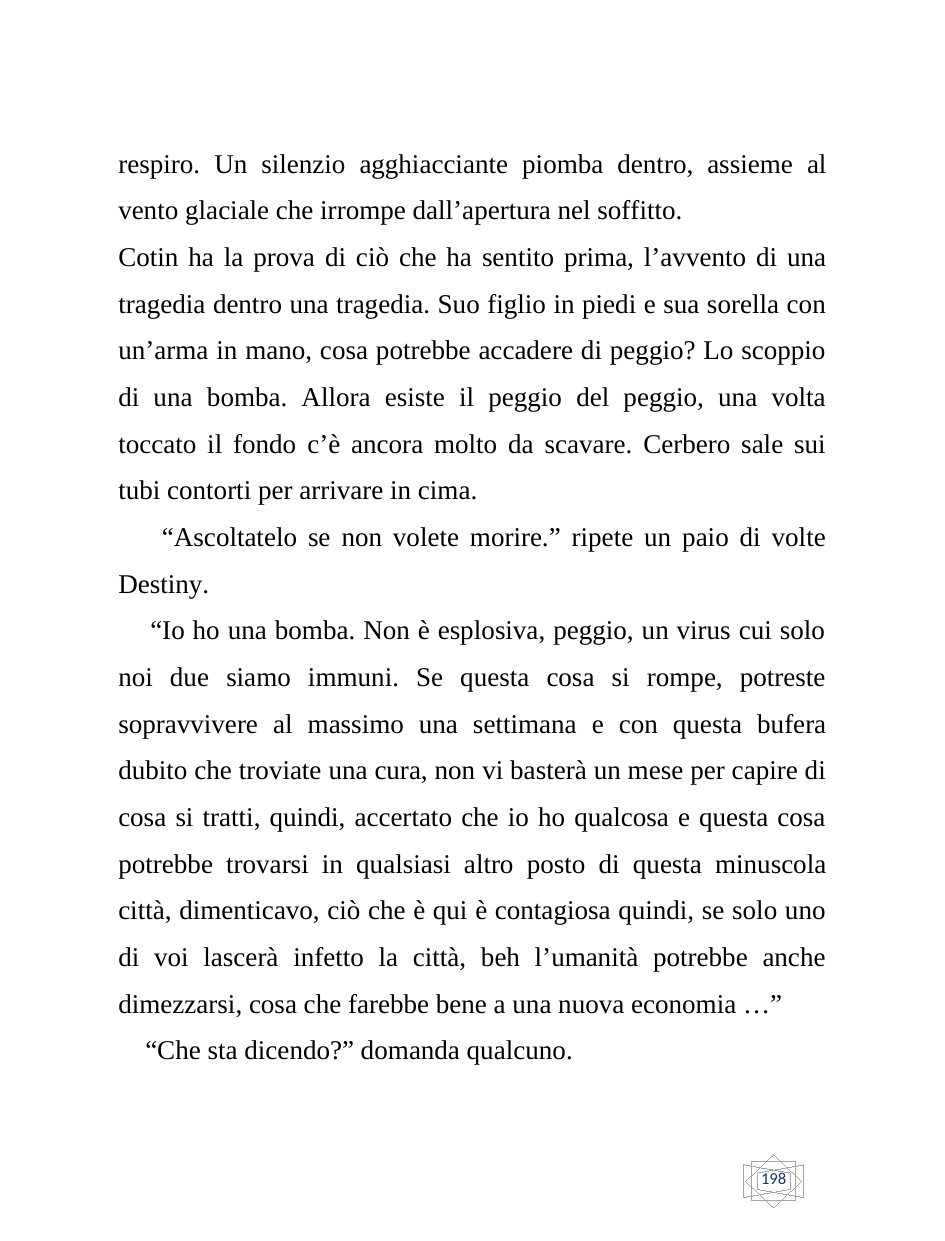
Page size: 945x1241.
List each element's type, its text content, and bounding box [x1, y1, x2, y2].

text “Io ho una bomba. Non è esplosiva, peggio, un virus cui solo noi due siamo immuni. Se questa cosa si rompe, potreste sopravvivere al massimo una settimana e con questa bufera dubito che troviate una cura, non vi basterà un mese per capire di cosa si tratti, quindi, accertato che io ho qualcosa e questa cosa potrebbe trovarsi in qualsiasi altro posto di questa minuscola città, dimenticavo, ciò che è qui è contagiosa quindi, se solo uno di voi lascerà infetto la città, beh l’umanità potrebbe anche dimezzarsi, cosa che farebbe bene a una nuova economia …” [118, 614, 827, 1019]
text Cotin ha la prova di ciò che ha sentito prima, l’avvento di una tragedia dentro una tragedia. Suo figlio in piedi e sua sorella con un’arma in mano, cosa potrebbe accadere di peggio? Lo scoppio di una bomba. Allora esiste il peggio del peggio, una volta toccato il fondo c’è ancora molto da scavare. Cerbero sale sui tubi contorti per arrivare in cima. [118, 241, 827, 506]
text “Che sta dicendo?” domanda qualcuno. [118, 1034, 827, 1066]
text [118, 148, 827, 226]
text “Ascoltatelo se non volete morire.” ripete un paio di volte Destiny. [118, 521, 827, 599]
